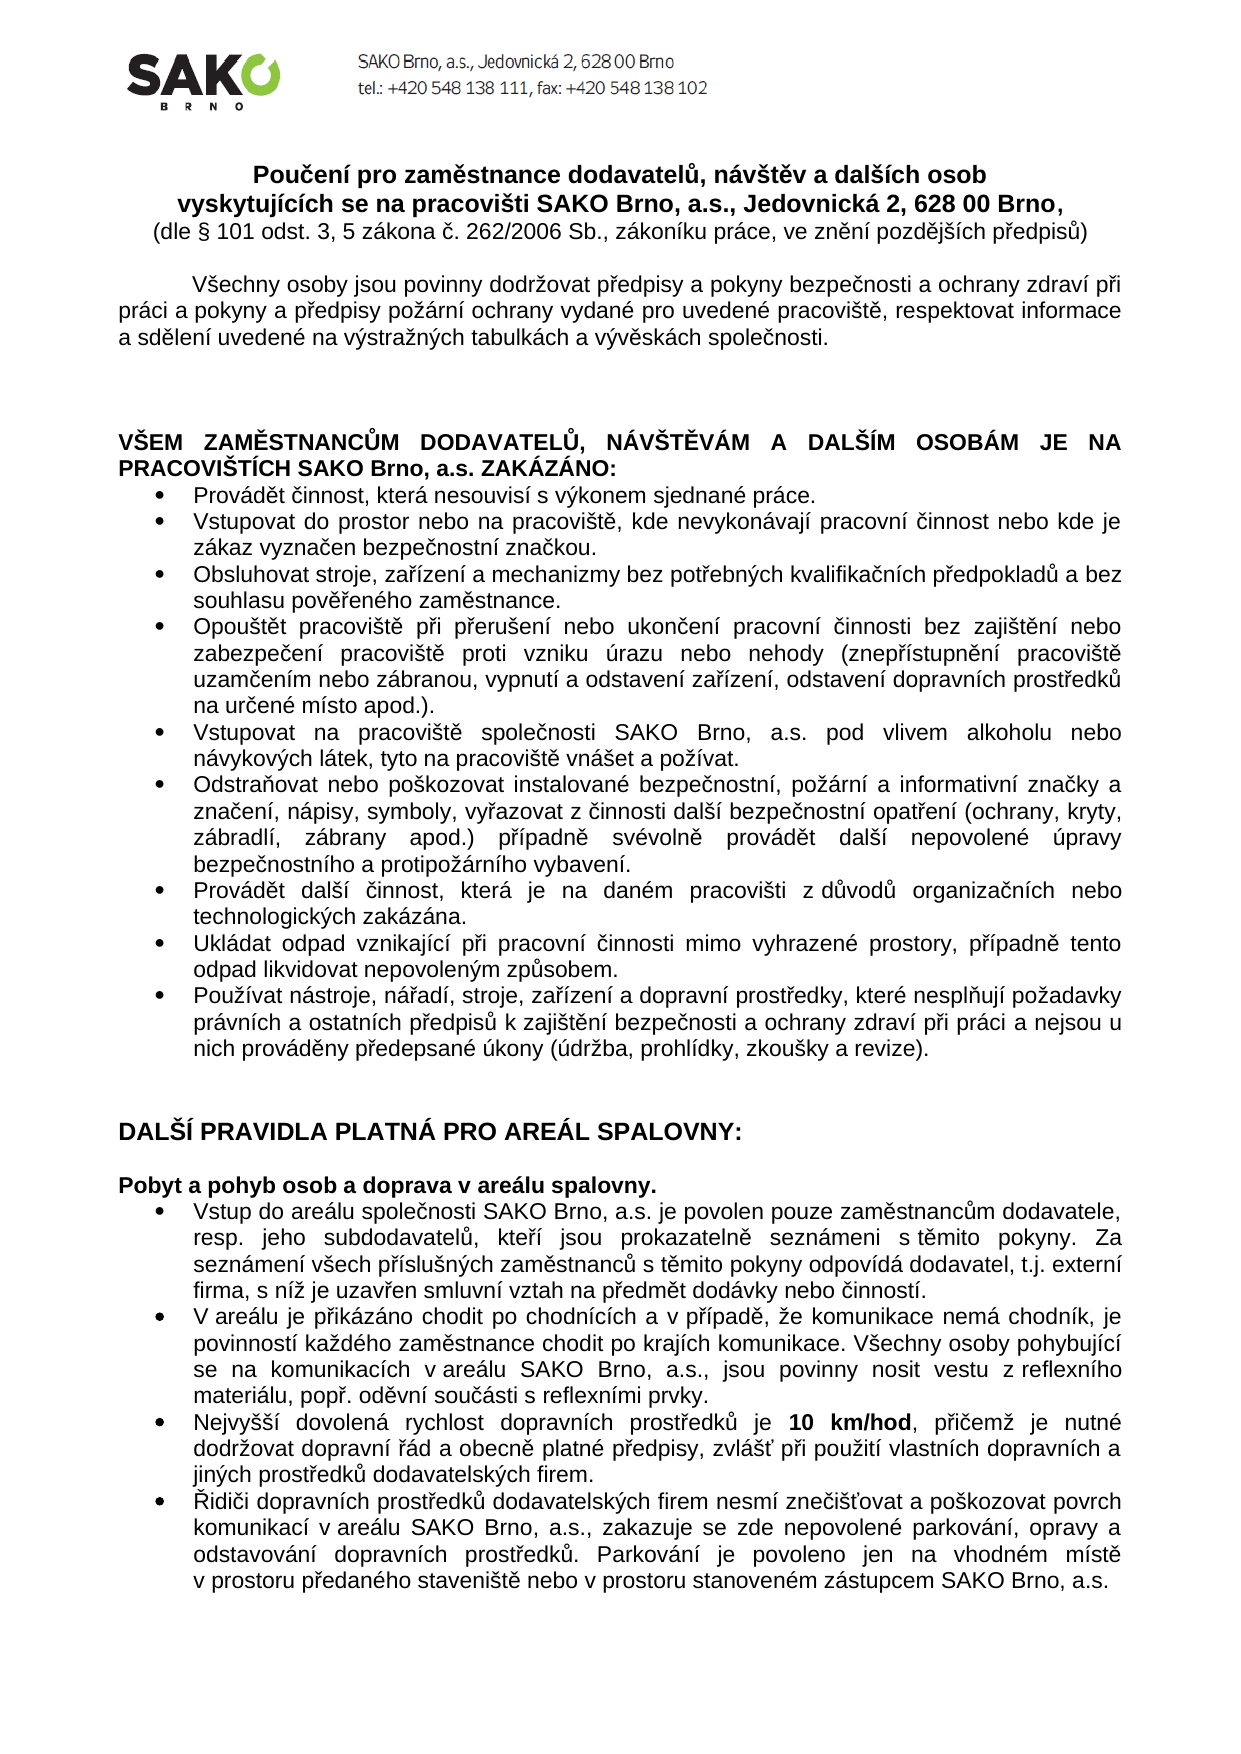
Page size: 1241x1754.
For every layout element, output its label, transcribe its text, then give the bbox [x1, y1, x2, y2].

text Pobyt a pohyb osob a doprava v areálu spalovny. [118, 1172, 1122, 1198]
list Provádět další činnost, která je na daném pracovišti z důvodů organizačních nebo technologických zakázána. [156, 877, 1122, 929]
text Poučení pro zaměstnance dodavatelů, návštěv a dalších osob [118, 161, 1122, 189]
list Opouštět pracoviště při přerušení nebo ukončení pracovní činnosti bez zajištění nebo zabezpečení pracoviště proti vzniku úrazu nebo nehody (znepřístupnění pracoviště uzamčením nebo zábranou, vypnutí a odstavení zařízení, odstavení dopravních prostředků na určené místo apod.). [156, 613, 1122, 719]
text vyskytujících se na pracovišti SAKO Brno, a.s., Jedovnická 2, 628 00 Brno, [118, 189, 1122, 218]
list Používat nástroje, nářadí, stroje, zařízení a dopravní prostředky, které nesplňují požadavky právních a ostatních předpisů k zajištění bezpečnosti a ochrany zdraví při práci a nejsou u nich prováděny předepsané úkony (údržba, prohlídky, zkoušky a revize). [156, 982, 1122, 1061]
list Obsluhovat stroje, zařízení a mechanizmy bez potřebných kvalifikačních předpokladů a bez souhlasu pověřeného zaměstnance. [156, 561, 1122, 613]
text Všechny osoby jsou povinny dodržovat předpisy a pokyny bezpečnosti a ochrany zdraví při práci a pokyny a předpisy požární ochrany vydané pro uvedené pracoviště, respektovat informace a sdělení uvedené na výstražných tabulkách a vývěskách společnosti. [118, 271, 1122, 350]
list Provádět činnost, která nesouvisí s výkonem sjednané práce. [156, 482, 1122, 508]
list Ukládat odpad vznikající při pracovní činnosti mimo vyhrazené prostory, případně tento odpad likvidovat nepovoleným způsobem. [156, 929, 1122, 982]
text VŠEM ZAMĚSTNANCŮM DODAVATELŮ, NÁVŠTĚVÁM A DALŠÍM OSOBÁM JE NA PRACOVIŠTÍCH SAKO Brno, a.s. ZAKÁZÁNO: [118, 429, 1122, 482]
picture [118, 0, 1123, 134]
text DALŠÍ PRAVIDLA PLATNÁ PRO AREÁL SPALOVNY: [118, 1116, 1122, 1145]
text (dle § 101 odst. 3, 5 zákona č. 262/2006 Sb., zákoníku práce, ve znění pozdějších předpisů) [118, 218, 1122, 244]
list Vstup do areálu společnosti SAKO Brno, a.s. je povolen pouze zaměstnancům dodavatele, resp. jeho subdodavatelů, kteří jsou prokazatelně seznámeni s těmito pokyny. Za seznámení všech příslušných zaměstnanců s těmito pokyny odpovídá dodavatel, t.j. externí firma, s níž je uzavřen smluvní vztah na předmět dodávky nebo činností. [156, 1198, 1122, 1303]
list Řidiči dopravních prostředků dodavatelských firem nesmí znečišťovat a poškozovat povrch komunikací v areálu SAKO Brno, a.s., zakazuje se zde nepovolené parkování, opravy a odstavování dopravních prostředků. Parkování je povoleno jen na vhodném místě v prostoru předaného staveniště nebo v prostoru stanoveném zástupcem SAKO Brno, a.s. [156, 1488, 1122, 1593]
list Vstupovat do prostor nebo na pracoviště, kde nevykonávají pracovní činnost nebo kde je zákaz vyznačen bezpečnostní značkou. [156, 508, 1122, 561]
list Odstraňovat nebo poškozovat instalované bezpečnostní, požární a informativní značky a značení, nápisy, symboly, vyřazovat z činnosti další bezpečnostní opatření (ochrany, kryty, zábradlí, zábrany apod.) případně svévolně provádět další nepovolené úpravy bezpečnostního a protipožárního vybavení. [156, 771, 1122, 877]
list V areálu je přikázáno chodit po chodnících a v případě, že komunikace nemá chodník, je povinností každého zaměstnance chodit po krajích komunikace. Všechny osoby pohybující se na komunikacích v areálu SAKO Brno, a.s., jsou povinny nosit vestu z reflexního materiálu, popř. oděvní součásti s reflexními prvky. [156, 1303, 1122, 1409]
list Nejvyšší dovolená rychlost dopravních prostředků je 10 km/hod, přičemž je nutné dodržovat dopravní řád a obecně platné předpisy, zvlášť při použití vlastních dopravních a jiných prostředků dodavatelských firem. [156, 1409, 1122, 1488]
list Vstupovat na pracoviště společnosti SAKO Brno, a.s. pod vlivem alkoholu nebo návykových látek, tyto na pracoviště vnášet a požívat. [156, 719, 1122, 771]
